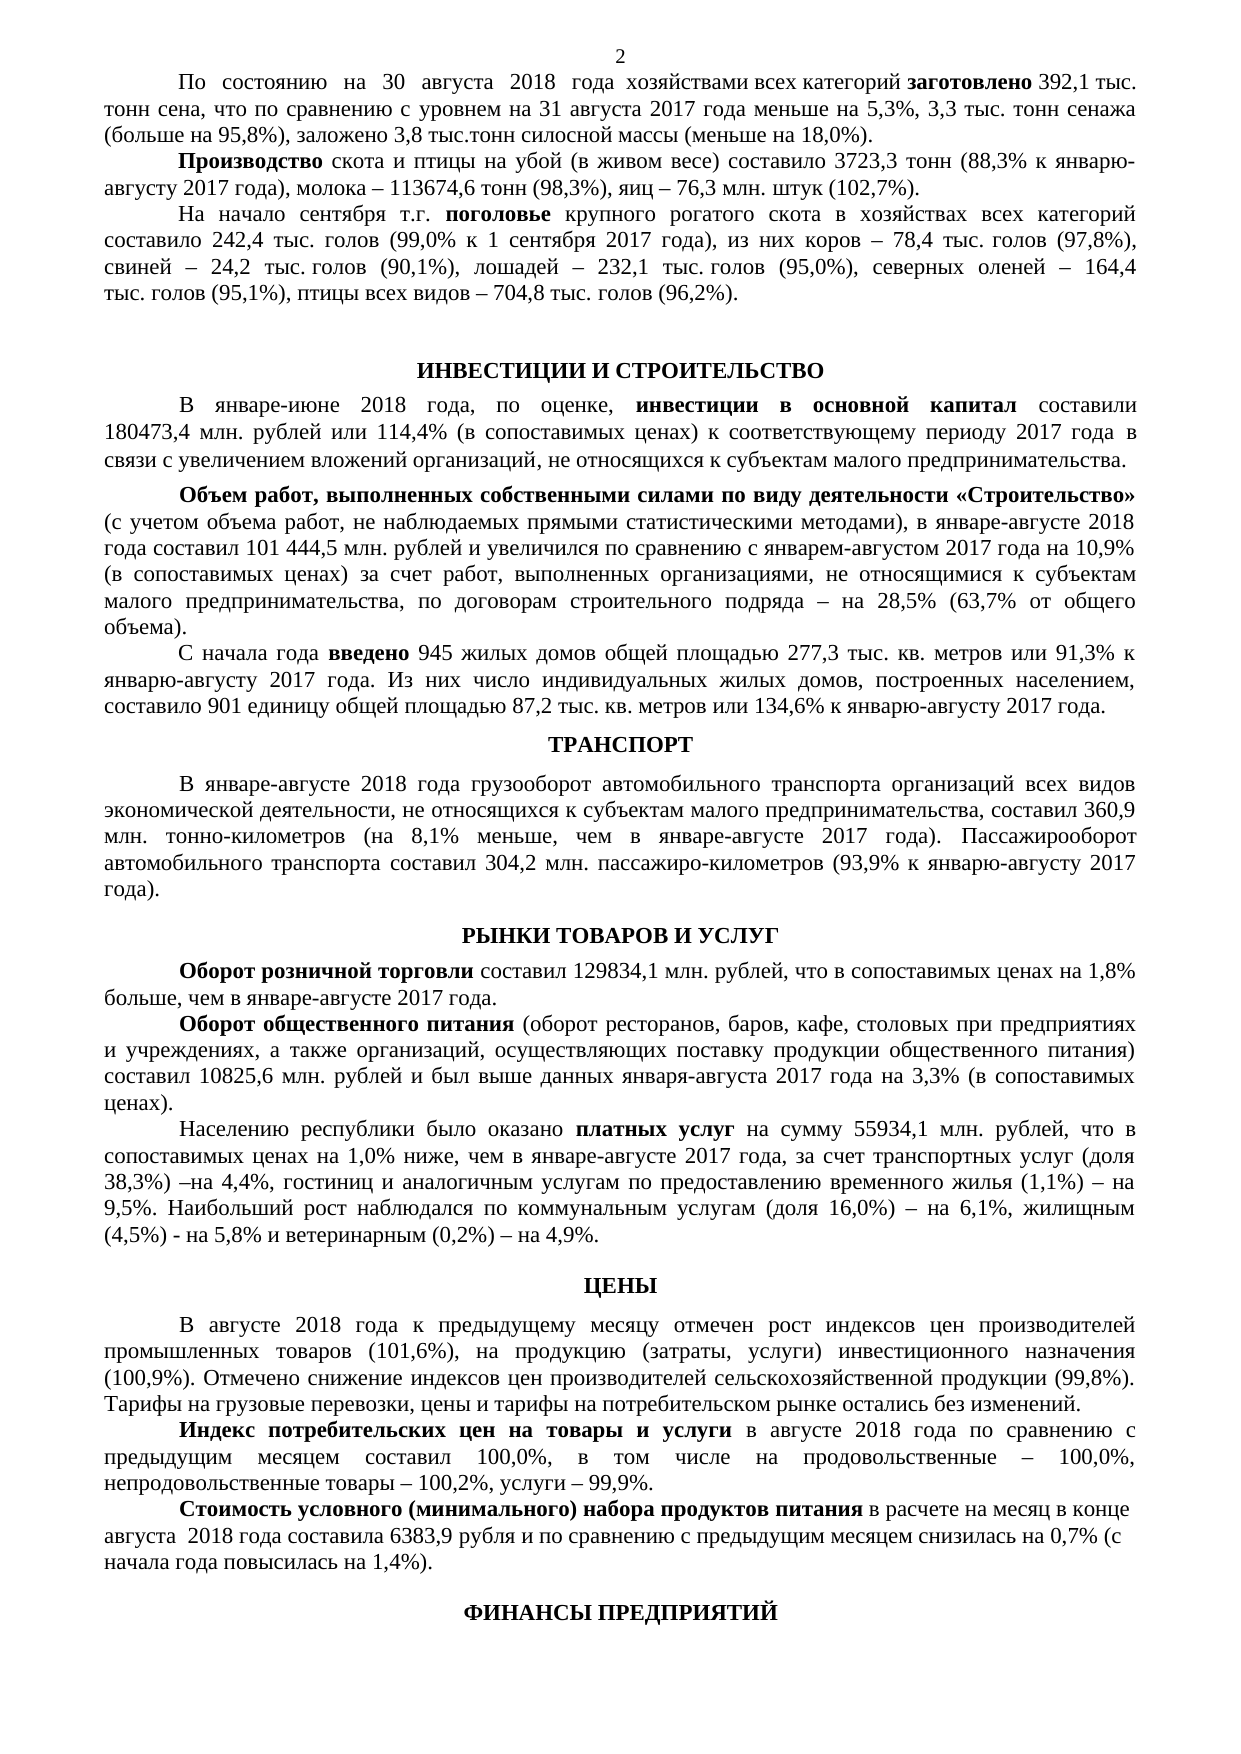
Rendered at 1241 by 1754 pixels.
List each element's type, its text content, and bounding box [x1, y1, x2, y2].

text Населению республики было оказано платных услуг на сумму 55934,1 млн. рублей, что в сопоставимых ценах на 1,0% ниже, чем в январе-августе 2017 года, за счет транспортных услуг (доля 38,3%) –на 4,4%, гостиниц и аналогичным услугам по предоставлению временного жилья (1,1%) – на 9,5%. Наибольший рост наблюдался по коммунальным услугам (доля 16,0%) – на 6,1%, жилищным (4,5%) - на 5,8% и ветеринарным (0,2%) – на 4,9%. [104, 1115, 1137, 1247]
text С начала года введено 945 жилых домов общей площадью 277,3 тыс. кв. метров или 91,3% к январю-августу 2017 года. Из них число индивидуальных жилых домов, построенных населением, составило 901 единицу общей площадью 87,2 тыс. кв. метров или 134,6% к январю-августу 2017 года. [104, 639, 1137, 718]
text Производство скота и птицы на убой (в живом весе) составило 3723,3 тонн (88,3% к январю-августу 2017 года), молока – 113674,6 тонн (98,3%), яиц – 76,3 млн. штук (102,7%). [104, 147, 1137, 200]
text В январе-июне 2018 года, по оценке, инвестиции в основной капитал составили 180473,4 млн. рублей или 114,4% (в сопоставимых ценах) к соответствующему периоду 2017 года в связи с увеличением вложений организаций, не относящихся к субъектам малого предпринимательства. [104, 392, 1137, 473]
text По состоянию на 30 августа 2018 года хозяйствами всех категорий заготовлено 392,1 тыс. тонн сена, что по сравнению с уровнем на 31 августа 2017 года меньше на 5,3%, 3,3 тыс. тонн сенажа (больше на 95,8%), заложено 3,8 тыс.тонн силосной массы (меньше на 18,0%). [104, 68, 1137, 147]
text ИНВЕСТИЦИИ И СТРОИТЕЛЬСТВО [104, 357, 1137, 383]
text Индекс потребительских цен на товары и услуги в августе 2018 года по сравнению с предыдущим месяцем составил 100,0%, в том числе на продовольственные – 100,0%, непродовольственные товары – 100,2%, услуги – 99,9%. [104, 1416, 1137, 1495]
subtitle РЫНКИ ТОВАРОВ И УСЛУГ [104, 922, 1137, 949]
text ФИНАНСЫ ПРЕДПРИЯТИЙ [104, 1599, 1137, 1626]
text Оборот розничной торговли составил 129834,1 млн. рублей, что в сопоставимых ценах на 1,8% больше, чем в январе-августе 2017 года. [104, 957, 1137, 1010]
text ЦЕНЫ [104, 1272, 1137, 1298]
text В августе 2018 года к предыдущему месяцу отмечен рост индексов цен производителей промышленных товаров (101,6%), на продукцию (затраты, услуги) инвестиционного назначения (100,9%). Отмечено снижение индексов цен производителей сельскохозяйственной продукции (99,8%). Тарифы на грузовые перевозки, цены и тарифы на потребительском рынке остались без изменений. [104, 1311, 1137, 1416]
text Стоимость условного (минимального) набора продуктов питания в расчете на месяц в конце августа 2018 года составила 6383,9 рубля и по сравнению с предыдущим месяцем снизилась на 0,7% (с начала года повысилась на 1,4%). [104, 1495, 1137, 1574]
text Оборот общественного питания (оборот ресторанов, баров, кафе, столовых при предприятиях и учреждениях, а также организаций, осуществляющих поставку продукции общественного питания) составил 10825,6 млн. рублей и был выше данных января-августа 2017 года на 3,3% (в сопоставимых ценах). [104, 1010, 1137, 1115]
text Объем работ, выполненных собственными силами по виду деятельности «Строительство» (с учетом объема работ, не наблюдаемых прямыми статистическими методами), в январе-августе 2018 года составил 101 444,5 млн. рублей и увеличился по сравнению с январем-августом 2017 года на 10,9% (в сопоставимых ценах) за счет работ, выполненных организациями, не относящимися к субъектам малого предпринимательства, по договорам строительного подряда – на 28,5% (63,7% от общего объема). [104, 481, 1137, 639]
subtitle ТРАНСПОРТ [104, 731, 1137, 757]
text В январе-августе 2018 года грузооборот автомобильного транспорта организаций всех видов экономической деятельности, не относящихся к субъектам малого предпринимательства, составил 360,9 млн. тонно-километров (на 8,1% меньше, чем в январе-августе 2017 года). Пассажирооборот автомобильного транспорта составил 304,2 млн. пассажиро-километров (93,9% к январю-августу 2017 года). [104, 770, 1137, 902]
text На начало сентября т.г. поголовье крупного рогатого скота в хозяйствах всех категорий составило 242,4 тыс. голов (99,0% к 1 сентября 2017 года), из них коров – 78,4 тыс. голов (97,8%), свиней – 24,2 тыс. голов (90,1%), лошадей – 232,1 тыс. голов (95,0%), северных оленей – 164,4 тыс. голов (95,1%), птицы всех видов – 704,8 тыс. голов (96,2%). [104, 200, 1137, 306]
